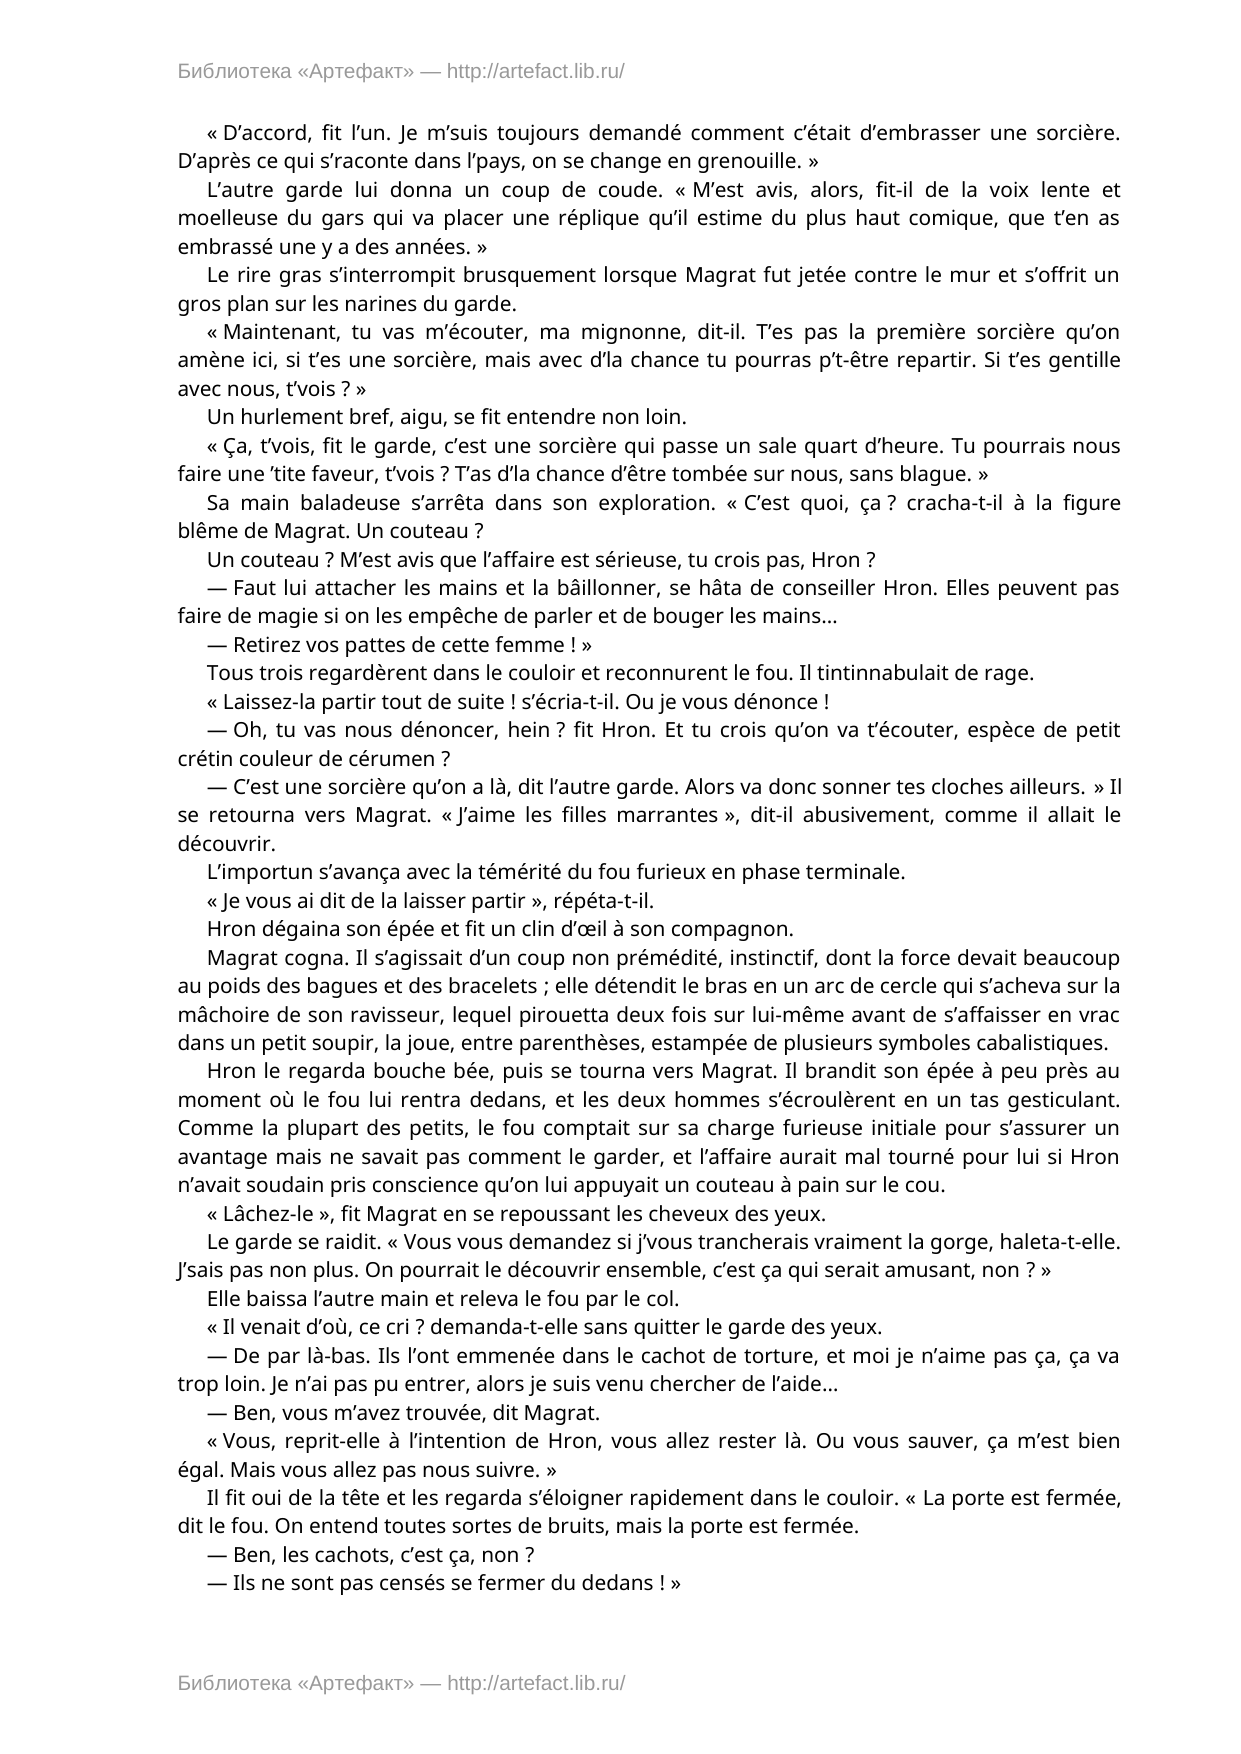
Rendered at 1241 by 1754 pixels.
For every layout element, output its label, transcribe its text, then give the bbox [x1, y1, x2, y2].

text Un couteau ? M’est avis que l’affaire est sérieuse, tu crois pas, Hron ? [177, 545, 1122, 573]
text « Je vous ai dit de la laisser partir », répéta-t-il. [177, 886, 1122, 914]
text « Il venait d’où, ce cri ? demanda-t-elle sans quitter le garde des yeux. [177, 1312, 1122, 1341]
text — Retirez vos pattes de cette femme ! » [177, 630, 1122, 658]
text « Vous, reprit-elle à l’intention de Hron, vous allez rester là. Ou vous sauver, ça m’est bien égal. Mais vous allez pas nous suivre. » [177, 1426, 1122, 1483]
text Un hurlement bref, aigu, se fit entendre non loin. [177, 402, 1122, 431]
text — C’est une sorcière qu’on a là, dit l’autre garde. Alors va donc sonner tes cloches ailleurs. » Il se retourna vers Magrat. « J’aime les filles marrantes », dit-il abusivement, comme il allait le découvrir. [177, 772, 1122, 857]
text Le garde se raidit. « Vous vous demandez si j’vous trancherais vraiment la gorge, haleta-t-elle. J’sais pas non plus. On pourrait le découvrir ensemble, c’est ça qui serait amusant, non ? » [177, 1227, 1122, 1284]
text « Lâchez-le », fit Magrat en se repoussant les cheveux des yeux. [177, 1199, 1122, 1227]
text — Ils ne sont pas censés se fermer du dedans ! » [177, 1568, 1122, 1597]
text « Maintenant, tu vas m’écouter, ma mignonne, dit-il. T’es pas la première sorcière qu’on amène ici, si t’es une sorcière, mais avec d’la chance tu pourras p’t-être repartir. Si t’es gentille avec nous, t’vois ? » [177, 317, 1122, 402]
text L’autre garde lui donna un coup de coude. « M’est avis, alors, fit-il de la voix lente et moelleuse du gars qui va placer une réplique qu’il estime du plus haut comique, que t’en as embrassé une y a des années. » [177, 175, 1122, 260]
text Hron dégaina son épée et fit un clin d’œil à son compagnon. [177, 914, 1122, 943]
text — Faut lui attacher les mains et la bâillonner, se hâta de conseiller Hron. Elles peuvent pas faire de magie si on les empêche de parler et de bouger les mains… [177, 573, 1122, 630]
text Hron le regarda bouche bée, puis se tourna vers Magrat. Il brandit son épée à peu près au moment où le fou lui rentra dedans, et les deux hommes s’écroulèrent en un tas gesticulant. Comme la plupart des petits, le fou comptait sur sa charge furieuse initiale pour s’assurer un avantage mais ne savait pas comment le garder, et l’affaire aurait mal tourné pour lui si Hron n’avait soudain pris conscience qu’on lui appuyait un couteau à pain sur le cou. [177, 1057, 1122, 1199]
text Tous trois regardèrent dans le couloir et reconnurent le fou. Il tintinnabulait de rage. [177, 658, 1122, 687]
text Il fit oui de la tête et les regarda s’éloigner rapidement dans le couloir. « La porte est fermée, dit le fou. On entend toutes sortes de bruits, mais la porte est fermée. [177, 1483, 1122, 1540]
text « Ça, t’vois, fit le garde, c’est une sorcière qui passe un sale quart d’heure. Tu pourrais nous faire une ’tite faveur, t’vois ? T’as d’la chance d’être tombée sur nous, sans blague. » [177, 431, 1122, 488]
text — De par là-bas. Ils l’ont emmenée dans le cachot de torture, et moi je n’aime pas ça, ça va trop loin. Je n’ai pas pu entrer, alors je suis venu chercher de l’aide… [177, 1341, 1122, 1398]
text Le rire gras s’interrompit brusquement lorsque Magrat fut jetée contre le mur et s’offrit un gros plan sur les narines du garde. [177, 260, 1122, 317]
text « Laissez-la partir tout de suite ! s’écria-t-il. Ou je vous dénonce ! [177, 687, 1122, 715]
text — Ben, vous m’avez trouvée, dit Magrat. [177, 1398, 1122, 1426]
text — Oh, tu vas nous dénoncer, hein ? fit Hron. Et tu crois qu’on va t’écouter, espèce de petit crétin couleur de cérumen ? [177, 715, 1122, 772]
text Elle baissa l’autre main et releva le fou par le col. [177, 1284, 1122, 1312]
text « D’accord, fit l’un. Je m’suis toujours demandé comment c’était d’embrasser une sorcière. D’après ce qui s’raconte dans l’pays, on se change en grenouille. » [177, 118, 1122, 175]
text L’importun s’avança avec la témérité du fou furieux en phase terminale. [177, 857, 1122, 886]
text Sa main baladeuse s’arrêta dans son exploration. « C’est quoi, ça ? cracha-t-il à la figure blême de Magrat. Un couteau ? [177, 488, 1122, 545]
text Magrat cogna. Il s’agissait d’un coup non prémédité, instinctif, dont la force devait beaucoup au poids des bagues et des bracelets ; elle détendit le bras en un arc de cercle qui s’acheva sur la mâchoire de son ravisseur, lequel pirouetta deux fois sur lui-même avant de s’affaisser en vrac dans un petit soupir, la joue, entre parenthèses, estampée de plusieurs symboles cabalistiques. [177, 943, 1122, 1057]
text — Ben, les cachots, c’est ça, non ? [177, 1540, 1122, 1568]
